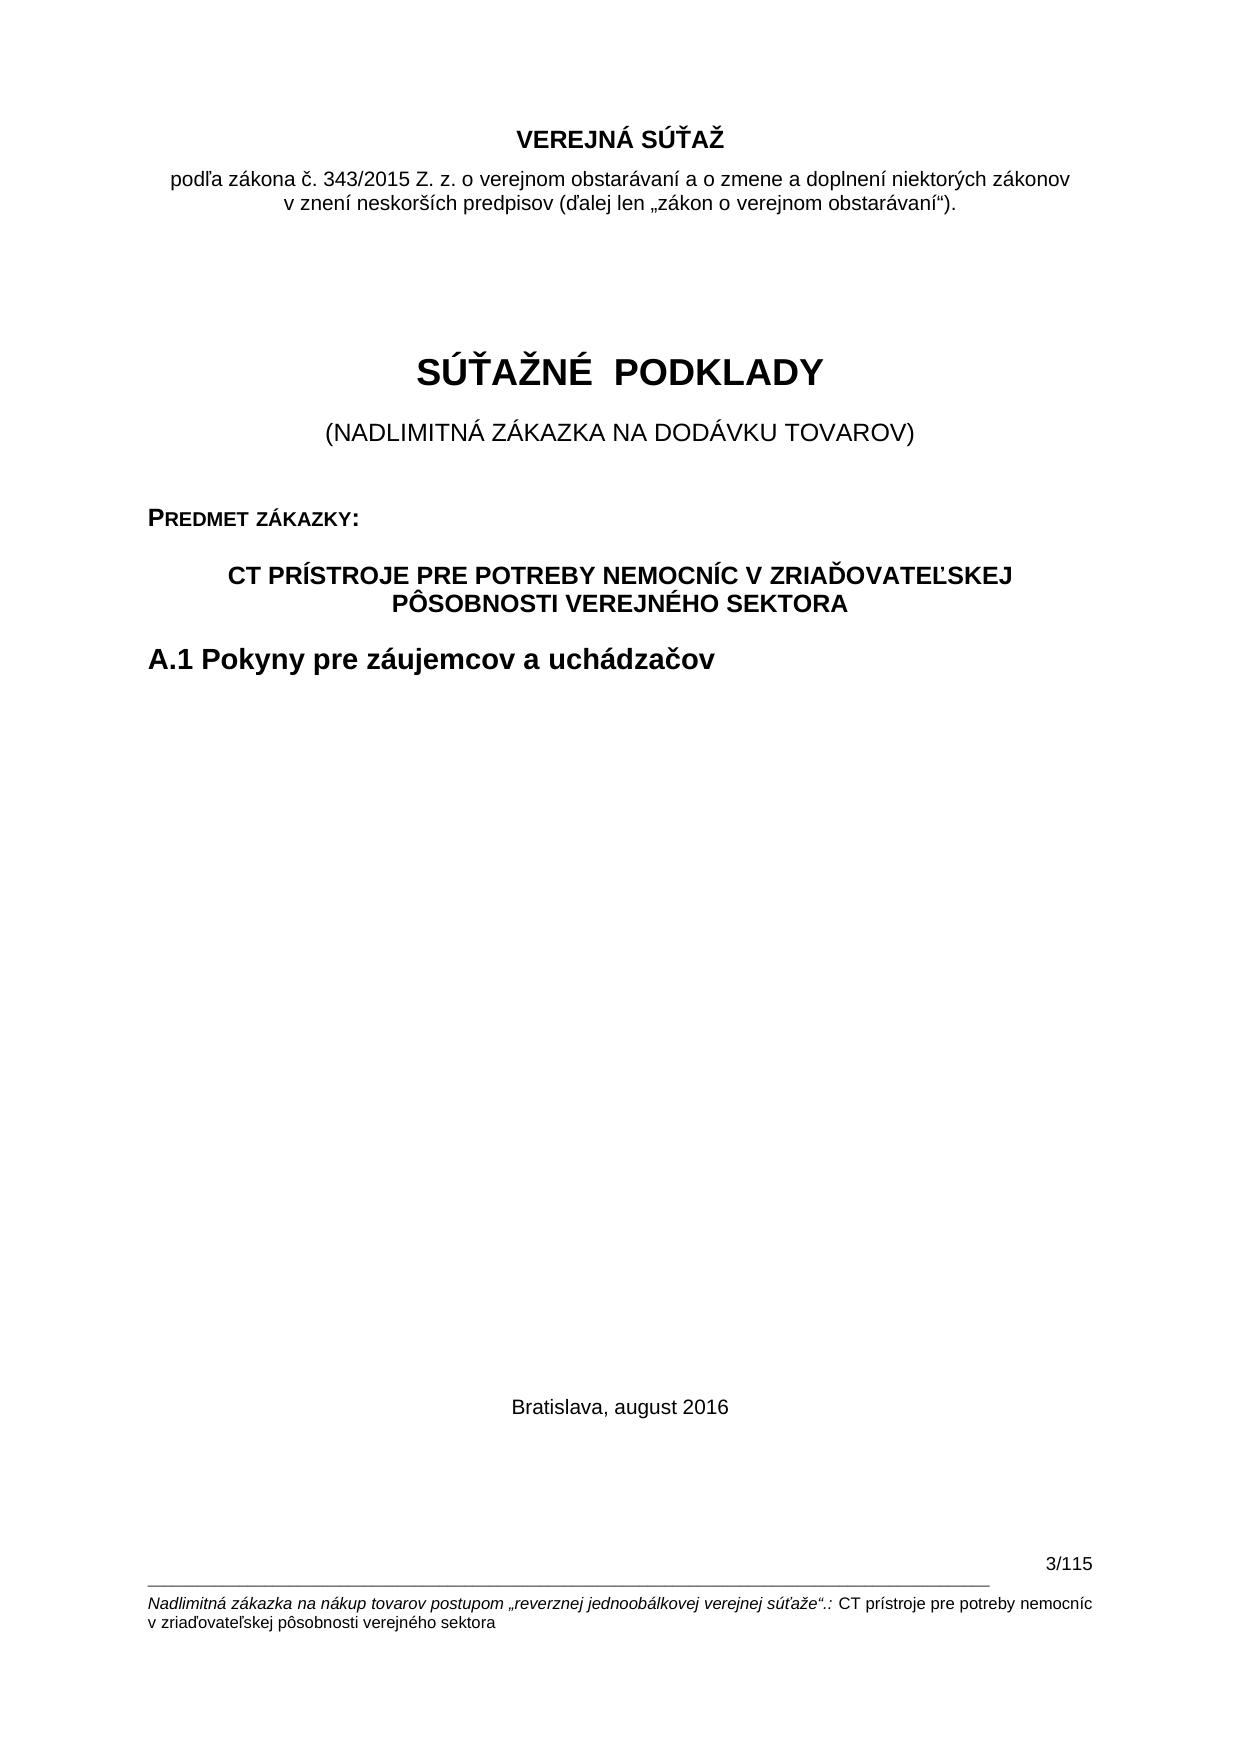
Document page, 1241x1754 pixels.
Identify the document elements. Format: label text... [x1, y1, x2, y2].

subtitle Verejná súťaž [148, 128, 1092, 154]
subtitle A.1 Pokyny pre záujemcov a uchádzačov [148, 642, 1092, 676]
text Predmet zákazky: [148, 503, 1092, 532]
text SÚŤAŽNÉ PODKLADY [148, 351, 1092, 394]
text (NADLIMITNÁ ZÁKAZKA NA DODÁVKU TOVAROV) [148, 418, 1092, 446]
text Bratislava, august 2016 [148, 1394, 1092, 1418]
text CT prístroje pre potreby nemocníc v zriaďovateľskej pôsobnosti verejného sektora [148, 561, 1092, 618]
text podľa zákona č. 343/2015 Z. z. o verejnom obstarávaní a o zmene a doplnení niektorých zákonov v znení neskorších predpisov (ďalej len „zákon o verejnom obstarávaní“). [148, 166, 1092, 214]
